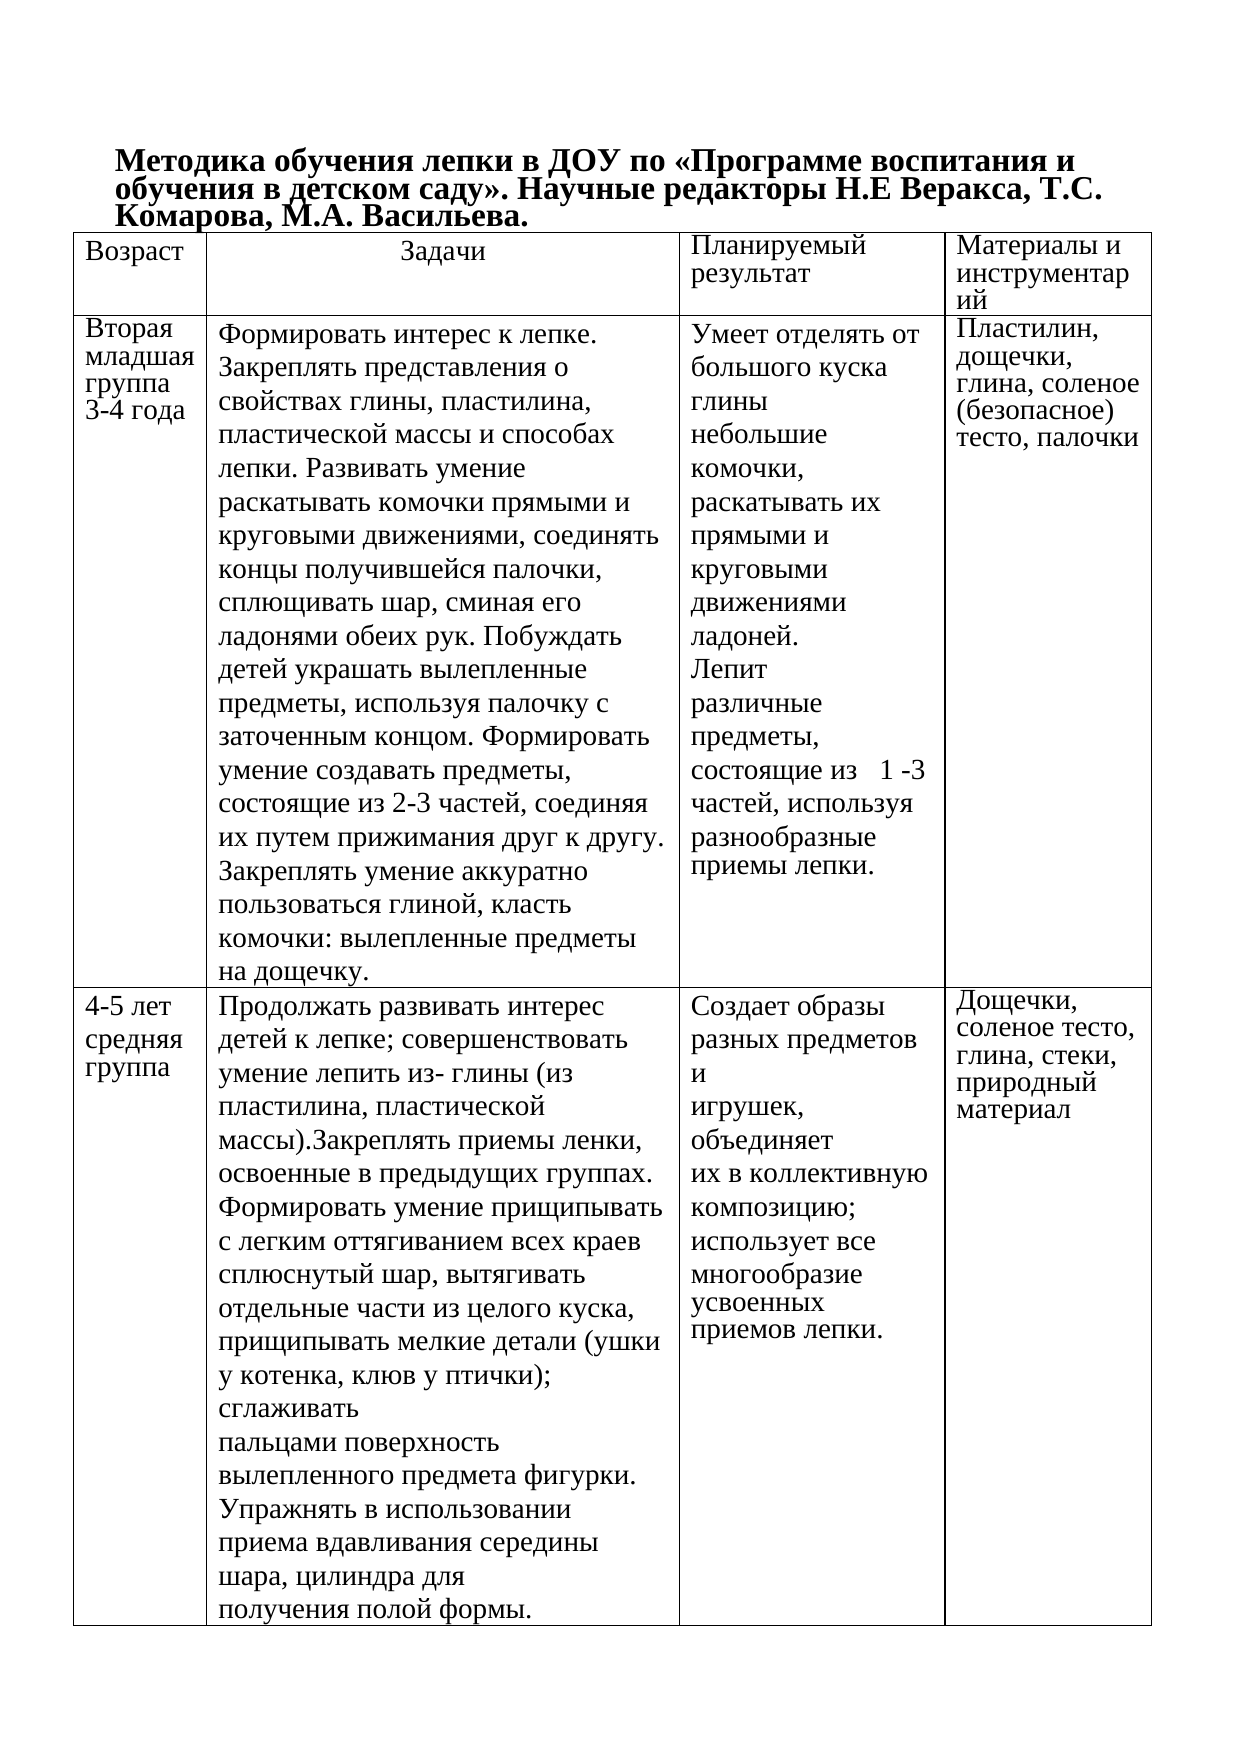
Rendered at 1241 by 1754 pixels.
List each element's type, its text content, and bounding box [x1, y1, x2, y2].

table_cell Материалы и инструментарий [946, 233, 1151, 315]
table_cell Формировать интерес к лепке. Закреплять представления о свойствах глины, пластилина, пластической массы и способах лепки. Развивать умение раскатывать комочки прямыми и круговыми движениями, соединять концы получившейся палочки, сплющивать шар, сминая его ладонями обеих рук. Побуждать детей украшать вылепленные предметы, используя палочку с заточенным концом. Формировать умение создавать предметы, состоящие из 2-3 частей, соединяя их путем прижимания друг к другу. Закреплять умение аккуратно пользоваться глиной, класть комочки: вылепленные предметы на дощечку. [207, 316, 679, 987]
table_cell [946, 988, 1151, 1625]
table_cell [680, 988, 944, 1625]
table_cell Пластилин, дощечки, глина, соленое (безопасное) тесто, палочки [946, 316, 1151, 987]
table_cell Умеет отделять от большого куска глины небольшие комочки, раскатывать их прямыми и круговыми движениями ладоней. Лепит различные предметы, состоящие из 1 -3 частей, используя разнообразные приемы лепки. [680, 316, 944, 987]
table_cell Возраст [74, 233, 206, 315]
table_cell Планируемый результат [680, 233, 944, 315]
table_cell Вторая младшая группа 3-4 года [74, 316, 206, 987]
table_header Методика обучения лепки в ДОУ по «Программе воспитания и обучения в детском саду». Научные редакторы Н.Е Веракса, Т.С. Комарова, М.А. Васильева. [103, 150, 1152, 232]
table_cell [207, 988, 679, 1625]
table_cell Задачи [207, 233, 679, 315]
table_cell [74, 988, 206, 1625]
